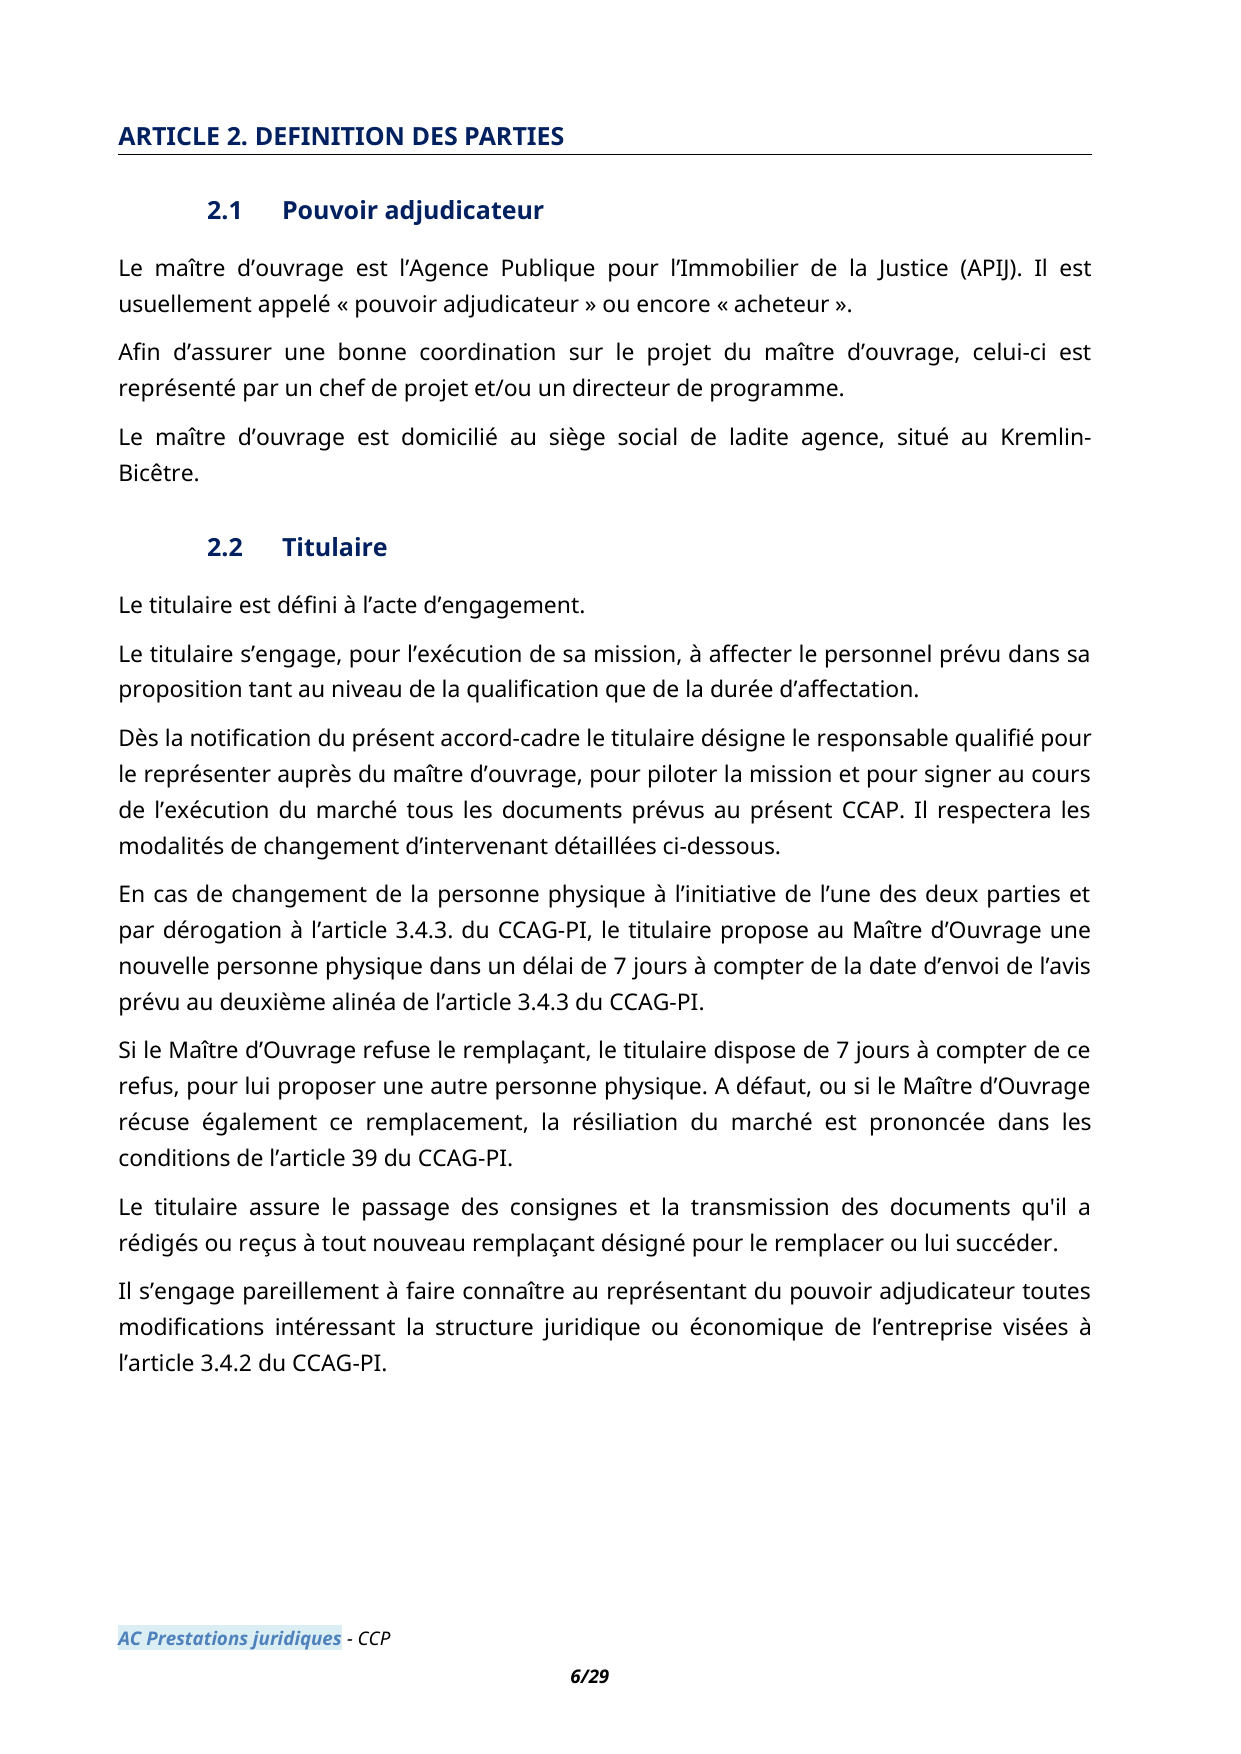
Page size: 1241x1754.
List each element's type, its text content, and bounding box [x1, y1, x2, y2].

subtitle ARTICLE 2. DEFINITION DES PARTIES [118, 118, 1092, 154]
text Le maître d’ouvrage est domicilié au siège social de ladite agence, situé au Kremlin-Bicêtre. [118, 421, 1092, 488]
text Le titulaire assure le passage des consignes et la transmission des documents qu'il a rédigés ou reçus à tout nouveau remplaçant désigné pour le remplacer ou lui succéder. [118, 1191, 1092, 1258]
text En cas de changement de la personne physique à l’initiative de l’une des deux parties et par dérogation à l’article 3.4.3. du CCAG-PI, le titulaire propose au Maître d’Ouvrage une nouvelle personne physique dans un délai de 7 jours à compter de la date d’envoi de l’avis prévu au deuxième alinéa de l’article 3.4.3 du CCAG-PI. [118, 878, 1092, 1017]
text Il s’engage pareillement à faire connaître au représentant du pouvoir adjudicateur toutes modifications intéressant la structure juridique ou économique de l’entreprise visées à l’article 3.4.2 du CCAG-PI. [118, 1275, 1092, 1378]
text Si le Maître d’Ouvrage refuse le remplaçant, le titulaire dispose de 7 jours à compter de ce refus, pour lui proposer une autre personne physique. A défaut, ou si le Maître d’Ouvrage récuse également ce remplacement, la résiliation du marché est prononcée dans les conditions de l’article 39 du CCAG-PI. [118, 1034, 1092, 1173]
text Le titulaire est défini à l’acte d’engagement. [118, 589, 1092, 620]
subtitle Pouvoir adjudicateur [207, 193, 1092, 227]
text Le titulaire s’engage, pour l’exécution de sa mission, à affecter le personnel prévu dans sa proposition tant au niveau de la qualification que de la durée d’affectation. [118, 637, 1092, 705]
text Le maître d’ouvrage est l’Agence Publique pour l’Immobilier de la Justice (APIJ). Il est usuellement appelé « pouvoir adjudicateur » ou encore « acheteur ». [118, 252, 1092, 319]
text Dès la notification du présent accord-cadre le titulaire désigne le responsable qualifié pour le représenter auprès du maître d’ouvrage, pour piloter la mission et pour signer au cours de l’exécution du marché tous les documents prévus au présent CCAP. Il respectera les modalités de changement d’intervenant détaillées ci-dessous. [118, 722, 1092, 861]
subtitle Titulaire [207, 530, 1092, 564]
text Afin d’assurer une bonne coordination sur le projet du maître d’ouvrage, celui-ci est représenté par un chef de projet et/ou un directeur de programme. [118, 336, 1092, 403]
